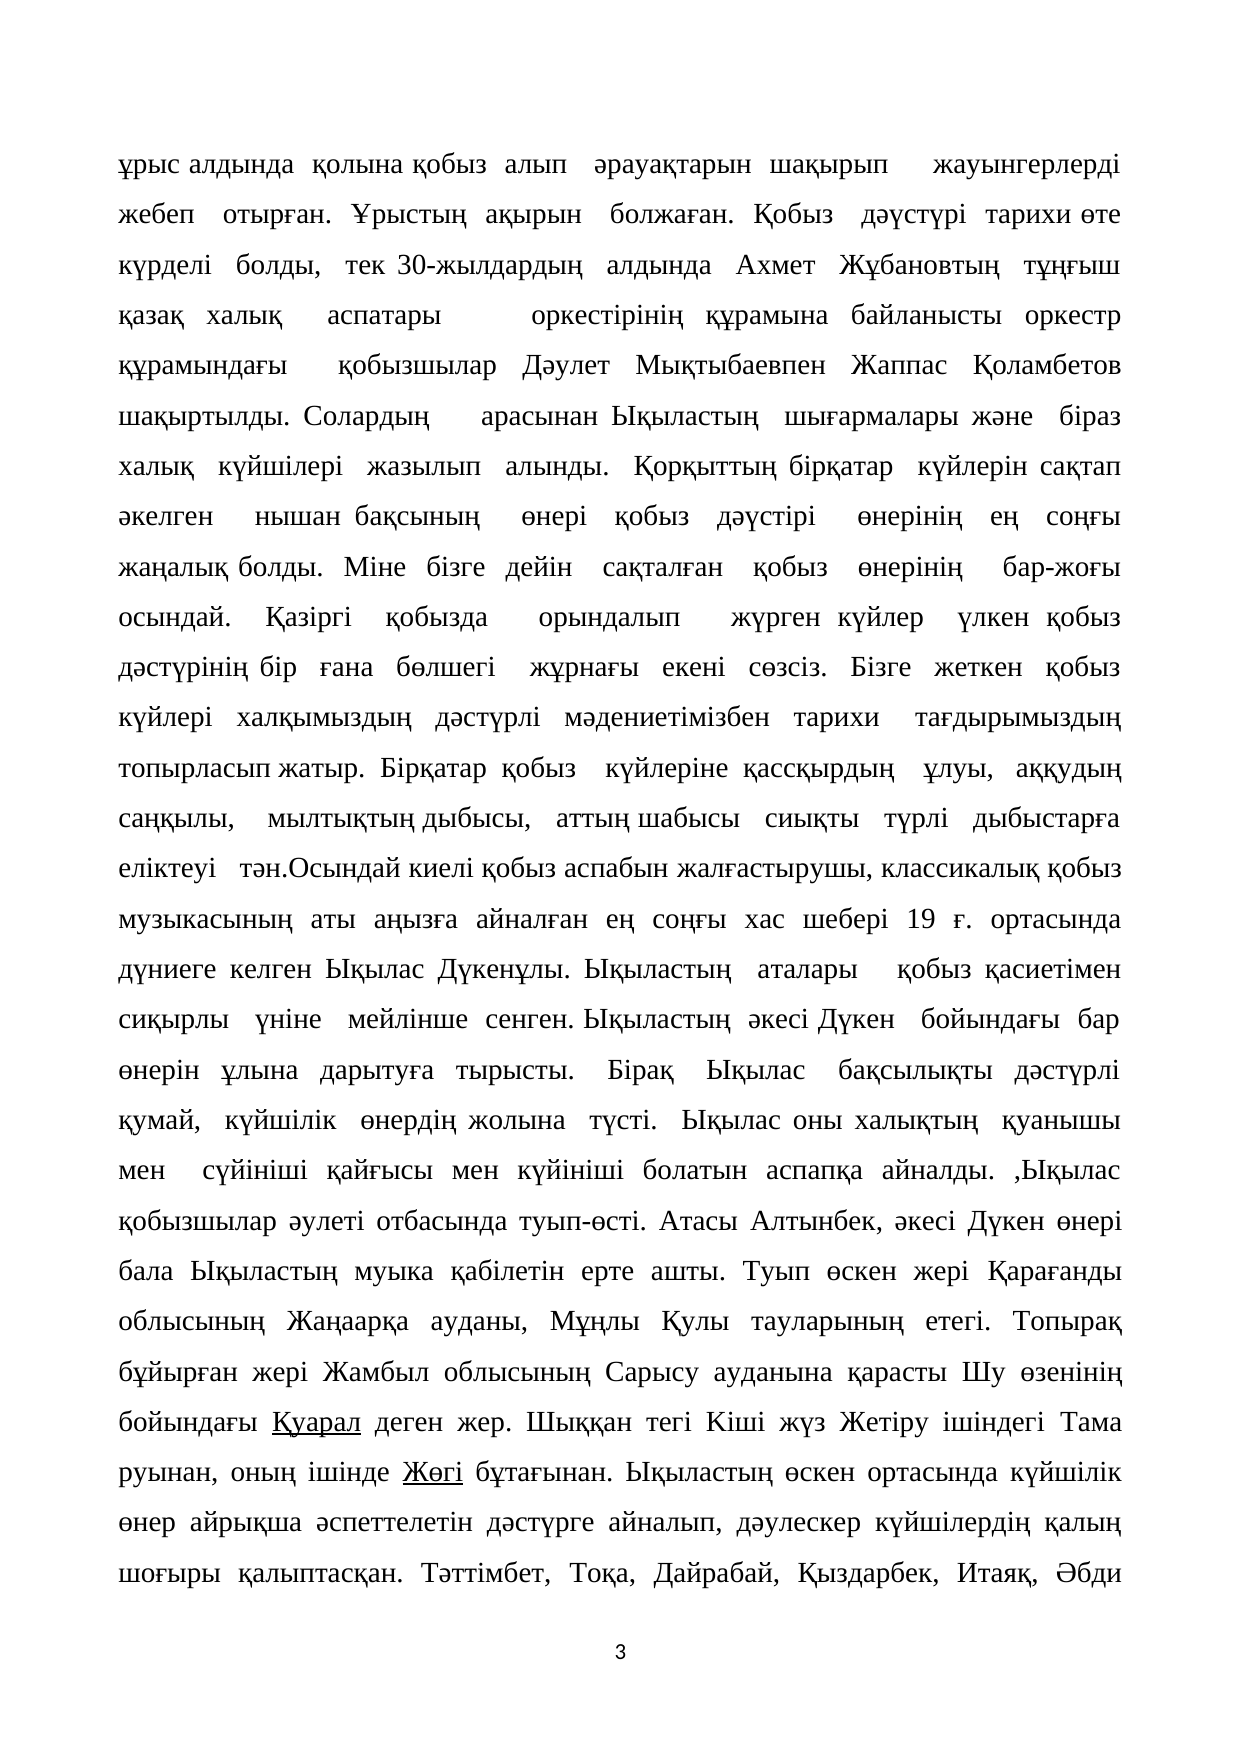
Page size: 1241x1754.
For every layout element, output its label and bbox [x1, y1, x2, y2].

text [118, 146, 1122, 1588]
